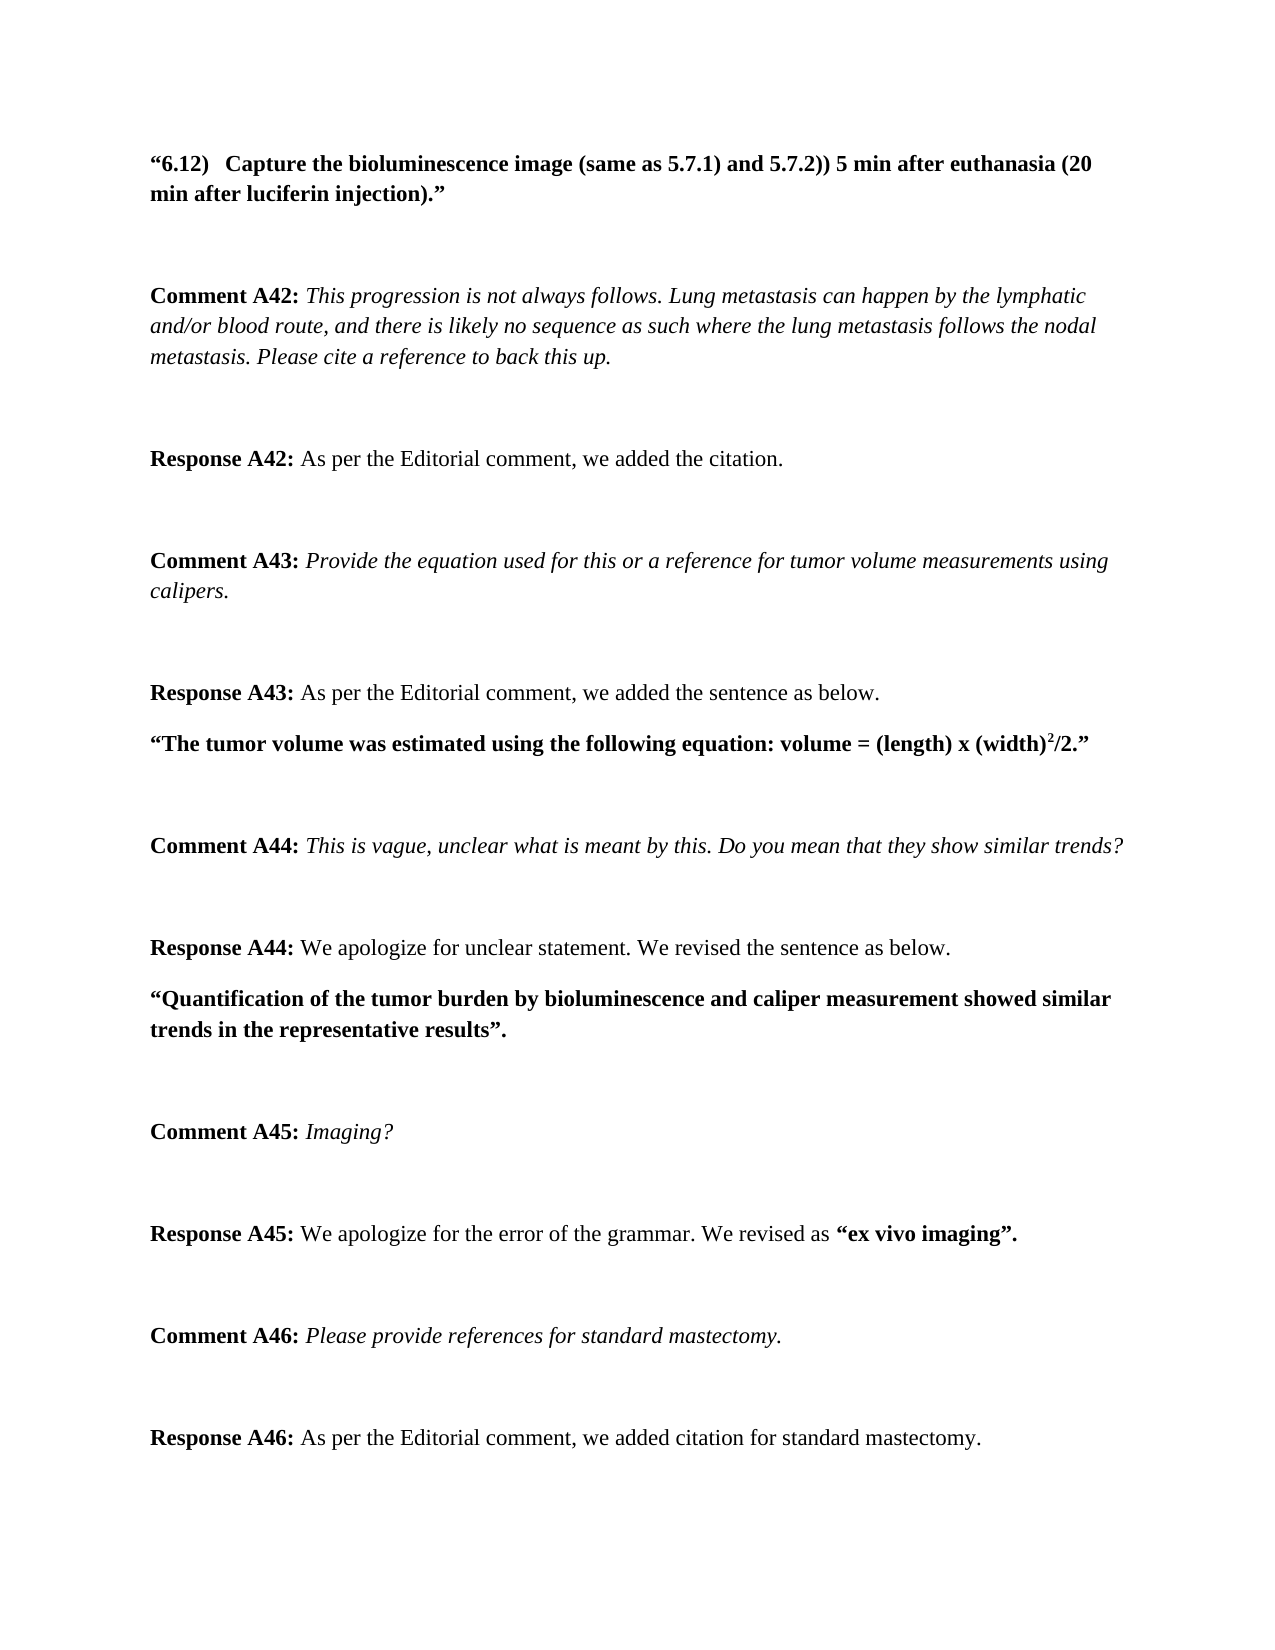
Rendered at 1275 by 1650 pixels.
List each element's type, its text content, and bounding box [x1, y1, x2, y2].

text Comment A43: Provide the equation used for this or a reference for tumor volume measurements using calipers. [150, 547, 1125, 603]
text Comment A45: Imaging? [150, 1118, 1125, 1144]
text “6.12) Capture the bioluminescence image (same as 5.7.1) and 5.7.2)) 5 min after euthanasia (20 min after luciferin injection).” [150, 150, 1125, 207]
text “The tumor volume was estimated using the following equation: volume = (length) x (width)2/2.” [150, 730, 1125, 757]
text Response A44: We apologize for unclear statement. We revised the sentence as below. [150, 934, 1125, 961]
text Response A45: We apologize for the error of the grammar. We revised as “ex vivo imaging”. [150, 1220, 1125, 1246]
text Response A46: As per the Editorial comment, we added citation for standard mastectomy. [150, 1424, 1125, 1450]
text Response A43: As per the Editorial comment, we added the sentence as below. [150, 679, 1125, 706]
text Comment A44: This is vague, unclear what is meant by this. Do you mean that they show similar trends? [150, 832, 1125, 859]
text Response A42: As per the Editorial comment, we added the citation. [150, 445, 1125, 471]
text “Quantification of the tumor burden by bioluminescence and caliper measurement showed similar trends in the representative results”. [150, 985, 1125, 1042]
text Comment A46: Please provide references for standard mastectomy. [150, 1322, 1125, 1348]
text Comment A42: This progression is not always follows. Lung metastasis can happen by the lymphatic and/or blood route, and there is likely no sequence as such where the lung metastasis follows the nodal metastasis. Please cite a reference to back this up. [150, 282, 1125, 369]
